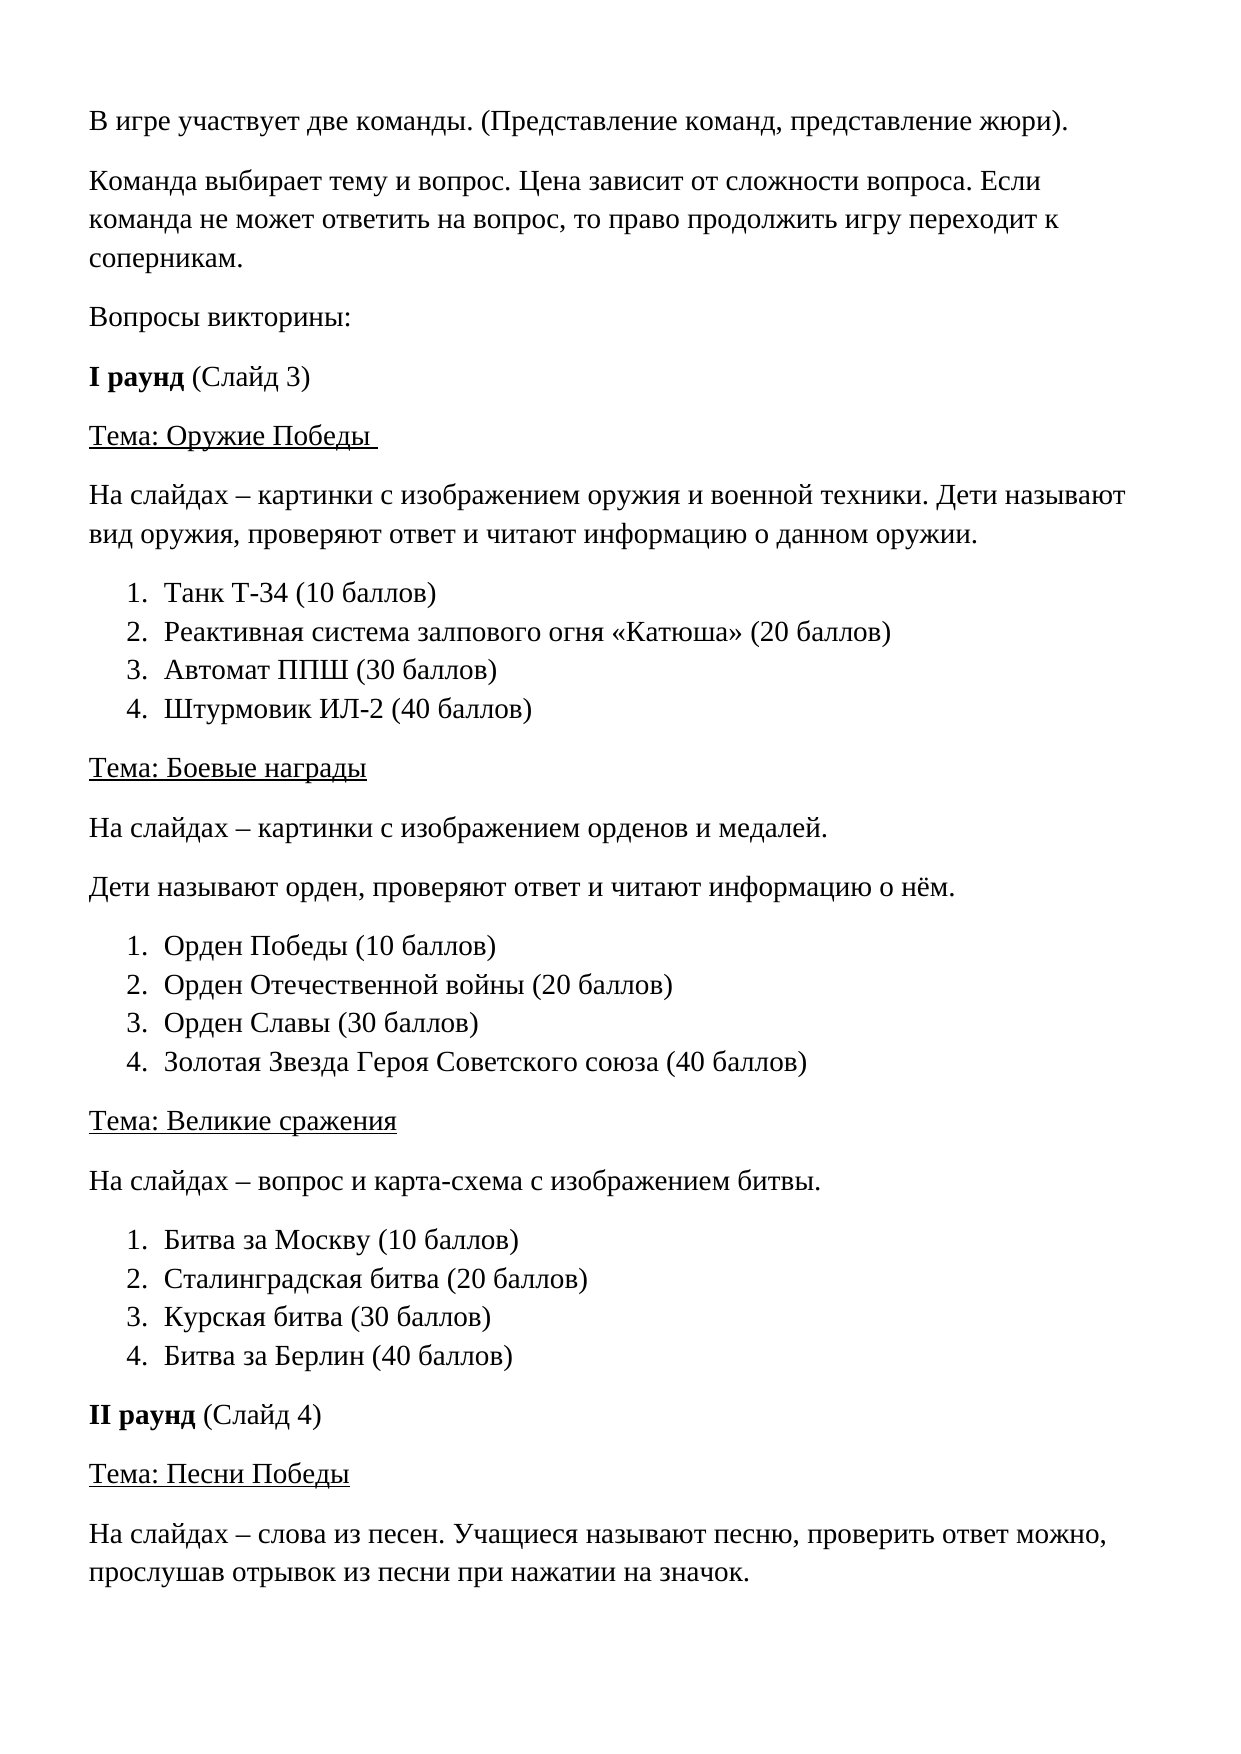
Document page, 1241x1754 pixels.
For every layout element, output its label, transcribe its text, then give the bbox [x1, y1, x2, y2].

text Тема: Оружие Победы [89, 418, 1152, 452]
text Дети называют орден, проверяют ответ и читают информацию о нём. [89, 869, 1152, 903]
text Тема: Песни Победы [89, 1457, 1152, 1490]
text Вопросы викторины: [89, 299, 1152, 333]
list Сталинградская битва (20 баллов) [126, 1261, 1152, 1294]
text На слайдах – вопрос и карта-схема с изображением битвы. [89, 1163, 1152, 1196]
list Орден Славы (30 баллов) [126, 1006, 1152, 1039]
text Тема: Великие сражения [89, 1103, 1152, 1137]
list Курская битва (30 баллов) [126, 1299, 1152, 1333]
list Орден Победы (10 баллов) [126, 928, 1152, 962]
list Битва за Берлин (40 баллов) [126, 1338, 1152, 1371]
list Штурмовик ИЛ-2 (40 баллов) [126, 691, 1152, 724]
list Танк Т-34 (10 баллов) [126, 575, 1152, 609]
list Орден Отечественной войны (20 баллов) [126, 967, 1152, 1001]
list Автомат ППШ (30 баллов) [126, 652, 1152, 686]
list Реактивная система залпового огня «Катюша» (20 баллов) [126, 614, 1152, 647]
list Золотая Звезда Героя Советского союза (40 баллов) [126, 1044, 1152, 1078]
text II раунд (Слайд 4) [89, 1397, 1152, 1431]
text В игре участвует две команды. (Представление команд, представление жюри). [89, 103, 1152, 137]
text Команда выбирает тему и вопрос. Цена зависит от сложности вопроса. Если команда не может ответить на вопрос, то право продолжить игру переходит к соперникам. [89, 163, 1152, 273]
text I раунд (Слайд 3) [89, 359, 1152, 392]
text На слайдах – слова из песен. Учащиеся называют песню, проверить ответ можно, прослушав отрывок из песни при нажатии на значок. [89, 1516, 1152, 1588]
list Битва за Москву (10 баллов) [126, 1222, 1152, 1256]
text На слайдах – картинки с изображением орденов и медалей. [89, 810, 1152, 843]
text Тема: Боевые награды [89, 750, 1152, 784]
text На слайдах – картинки с изображением оружия и военной техники. Дети называют вид оружия, проверяют ответ и читают информацию о данном оружии. [89, 477, 1152, 549]
